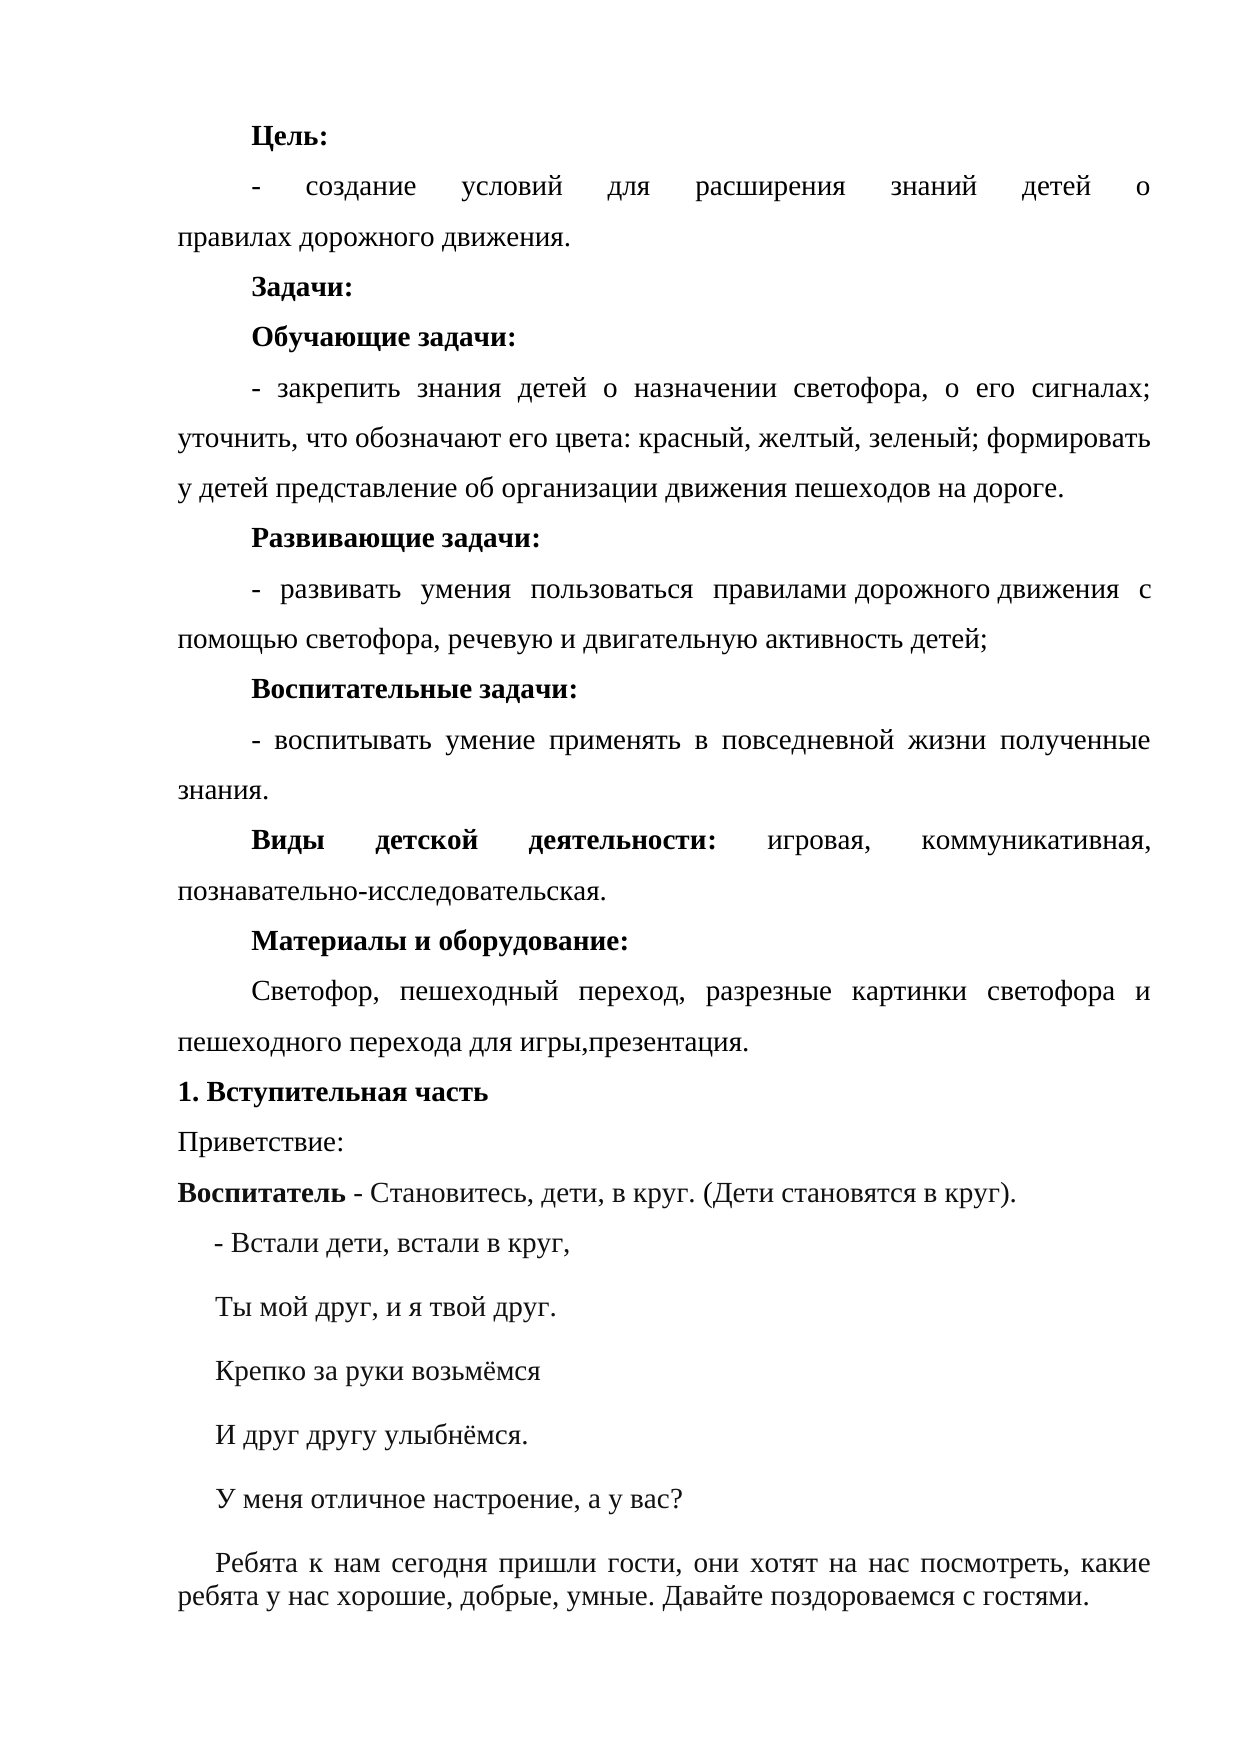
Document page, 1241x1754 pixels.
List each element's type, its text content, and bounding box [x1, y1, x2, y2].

text Обучающие задачи: [177, 319, 1152, 353]
text 1. Вступительная часть [177, 1074, 1152, 1108]
text Ребята к нам сегодня пришли гости, они хотят на нас посмотреть, какие ребята у нас хорошие, добрые, умные. Давайте поздороваемся с гостями. [177, 1545, 1152, 1612]
text Виды детской деятельности: игровая, коммуникативная, познавательно-исследовательская. [177, 822, 1152, 906]
text Крепко за руки возьмёмся [177, 1353, 1152, 1386]
text И друг другу улыбнёмся. [177, 1417, 1152, 1450]
text Воспитатель - Становитесь, дети, в круг. (Дети становятся в круг). [177, 1175, 1152, 1208]
text Задачи: [177, 269, 1152, 303]
text Цель: [177, 118, 1152, 152]
text Воспитательные задачи: [177, 672, 1152, 705]
text - закрепить знания детей о назначении светофора, о его сигналах; уточнить, что обозначают его цвета: красный, желтый, зеленый; формировать у детей представление об организации движения пешеходов на дороге. [177, 370, 1152, 504]
text Ты мой друг, и я твой друг. [177, 1289, 1152, 1322]
text Приветствие: [177, 1124, 1152, 1158]
text - создание условий для расширения знаний детей о правилах дорожного движения. [177, 168, 1152, 252]
text Светофор, пешеходный переход, разрезные картинки светофора и пешеходного перехода для игры,презентация. [177, 973, 1152, 1057]
text Развивающие задачи: [177, 521, 1152, 554]
text У меня отличное настроение, а у вас? [177, 1481, 1152, 1514]
text Материалы и оборудование: [177, 923, 1152, 957]
text - воспитывать умение применять в повседневной жизни полученные знания. [177, 722, 1152, 806]
text - развивать умения пользоваться правилами дорожного движения с помощью светофора, речевую и двигательную активность детей; [177, 571, 1152, 655]
text - Встали дети, встали в круг, [177, 1225, 1152, 1258]
